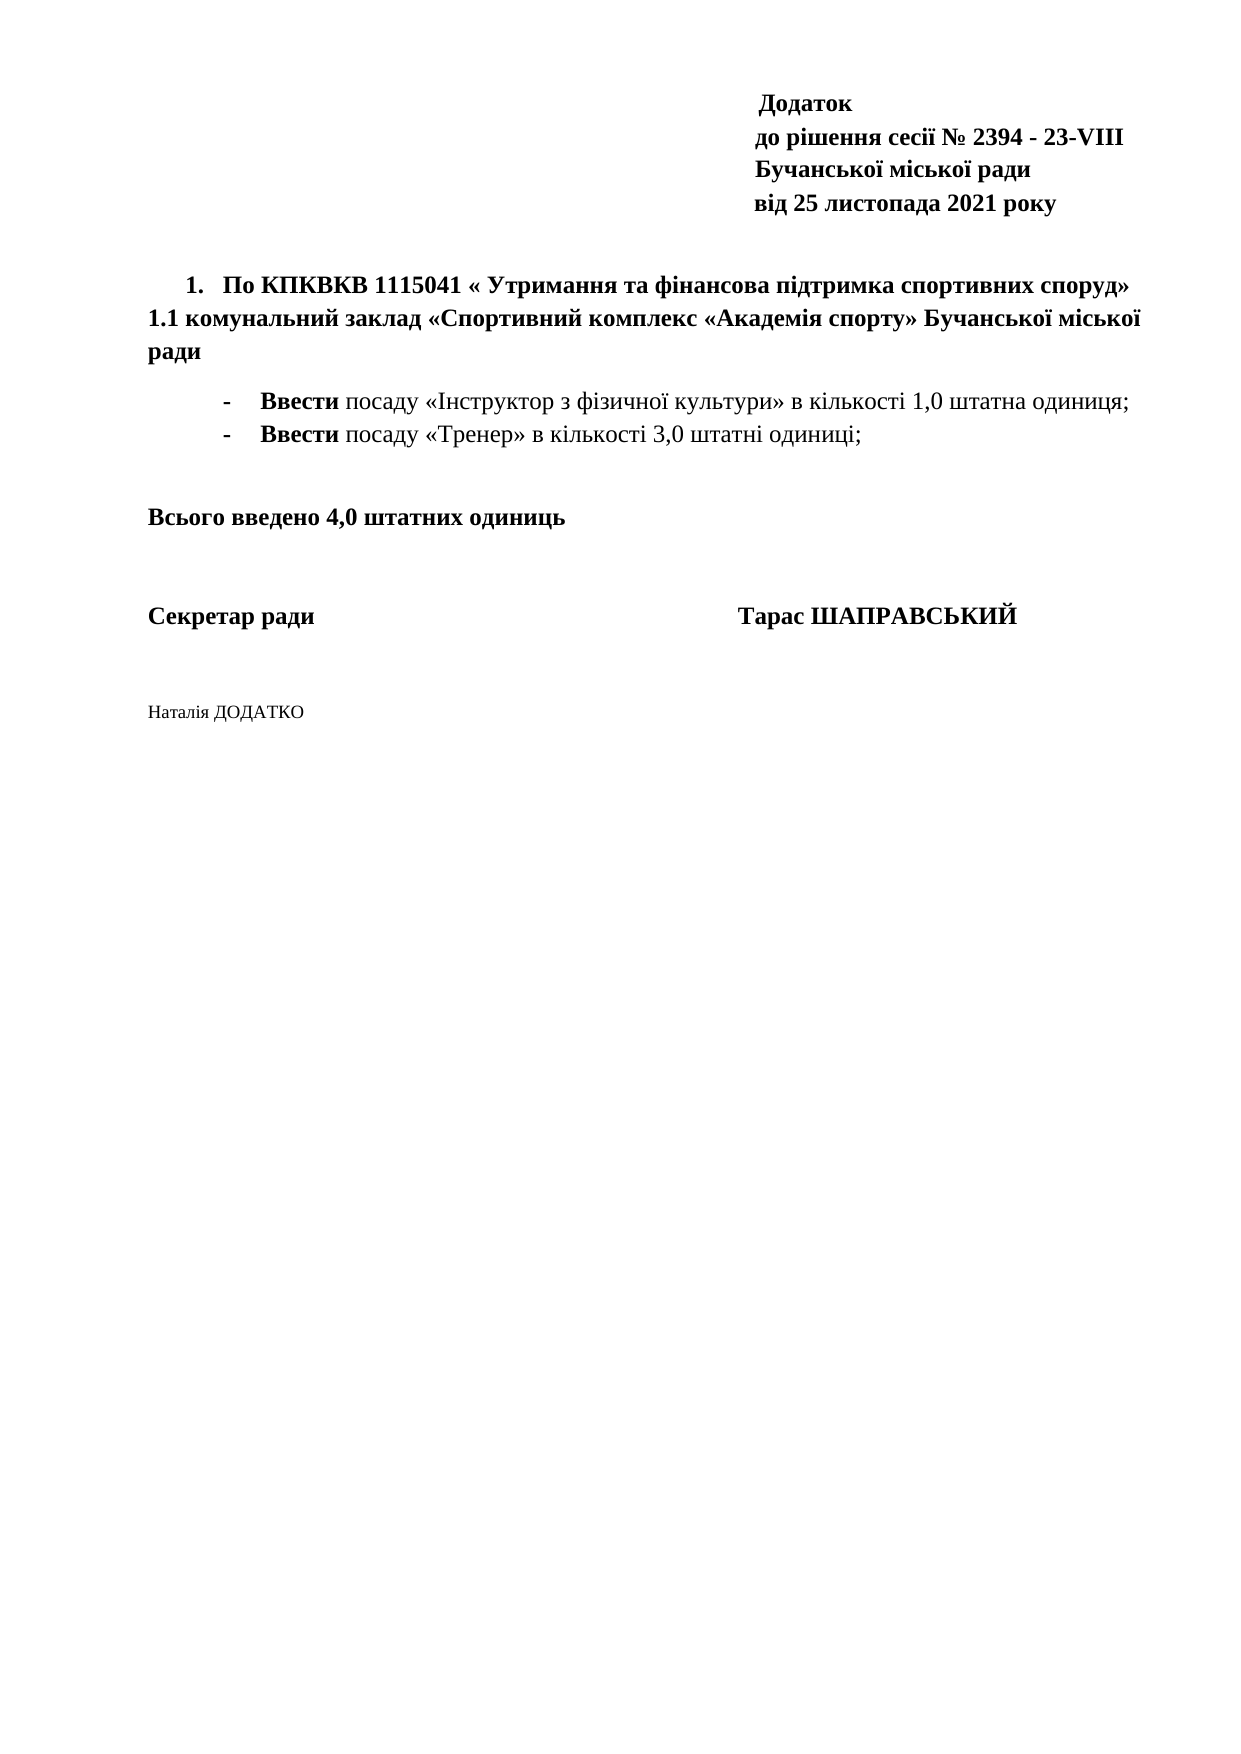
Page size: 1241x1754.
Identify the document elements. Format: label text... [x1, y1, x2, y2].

text 1.1 комунальний заклад «Спортивний комплекс «Академія спорту» Бучанської міської ради [148, 303, 1152, 365]
text Всього введено 4,0 штатних одиниць [148, 502, 1152, 531]
list По КПКВКВ 1115041 « Утримання та фінансова підтримка спортивних споруд» [185, 270, 1152, 299]
text від 25 листопада 2021 року [148, 188, 1152, 216]
list Ввести посаду «Інструктор з фізичної культури» в кількості 1,0 штатна одиниця; [223, 386, 1152, 415]
text Бучанської міської ради [148, 154, 1152, 183]
list Ввести посаду «Тренер» в кількості 3,0 штатні одиниці; [223, 419, 1152, 448]
text Додаток [148, 88, 1152, 117]
text до рішення сесії № 2394 - 23-VIIІ [148, 122, 1152, 150]
text Наталія ДОДАТКО [148, 701, 1152, 723]
text Секретар ради Тарас ШАПРАВСЬКИЙ [148, 601, 1152, 630]
